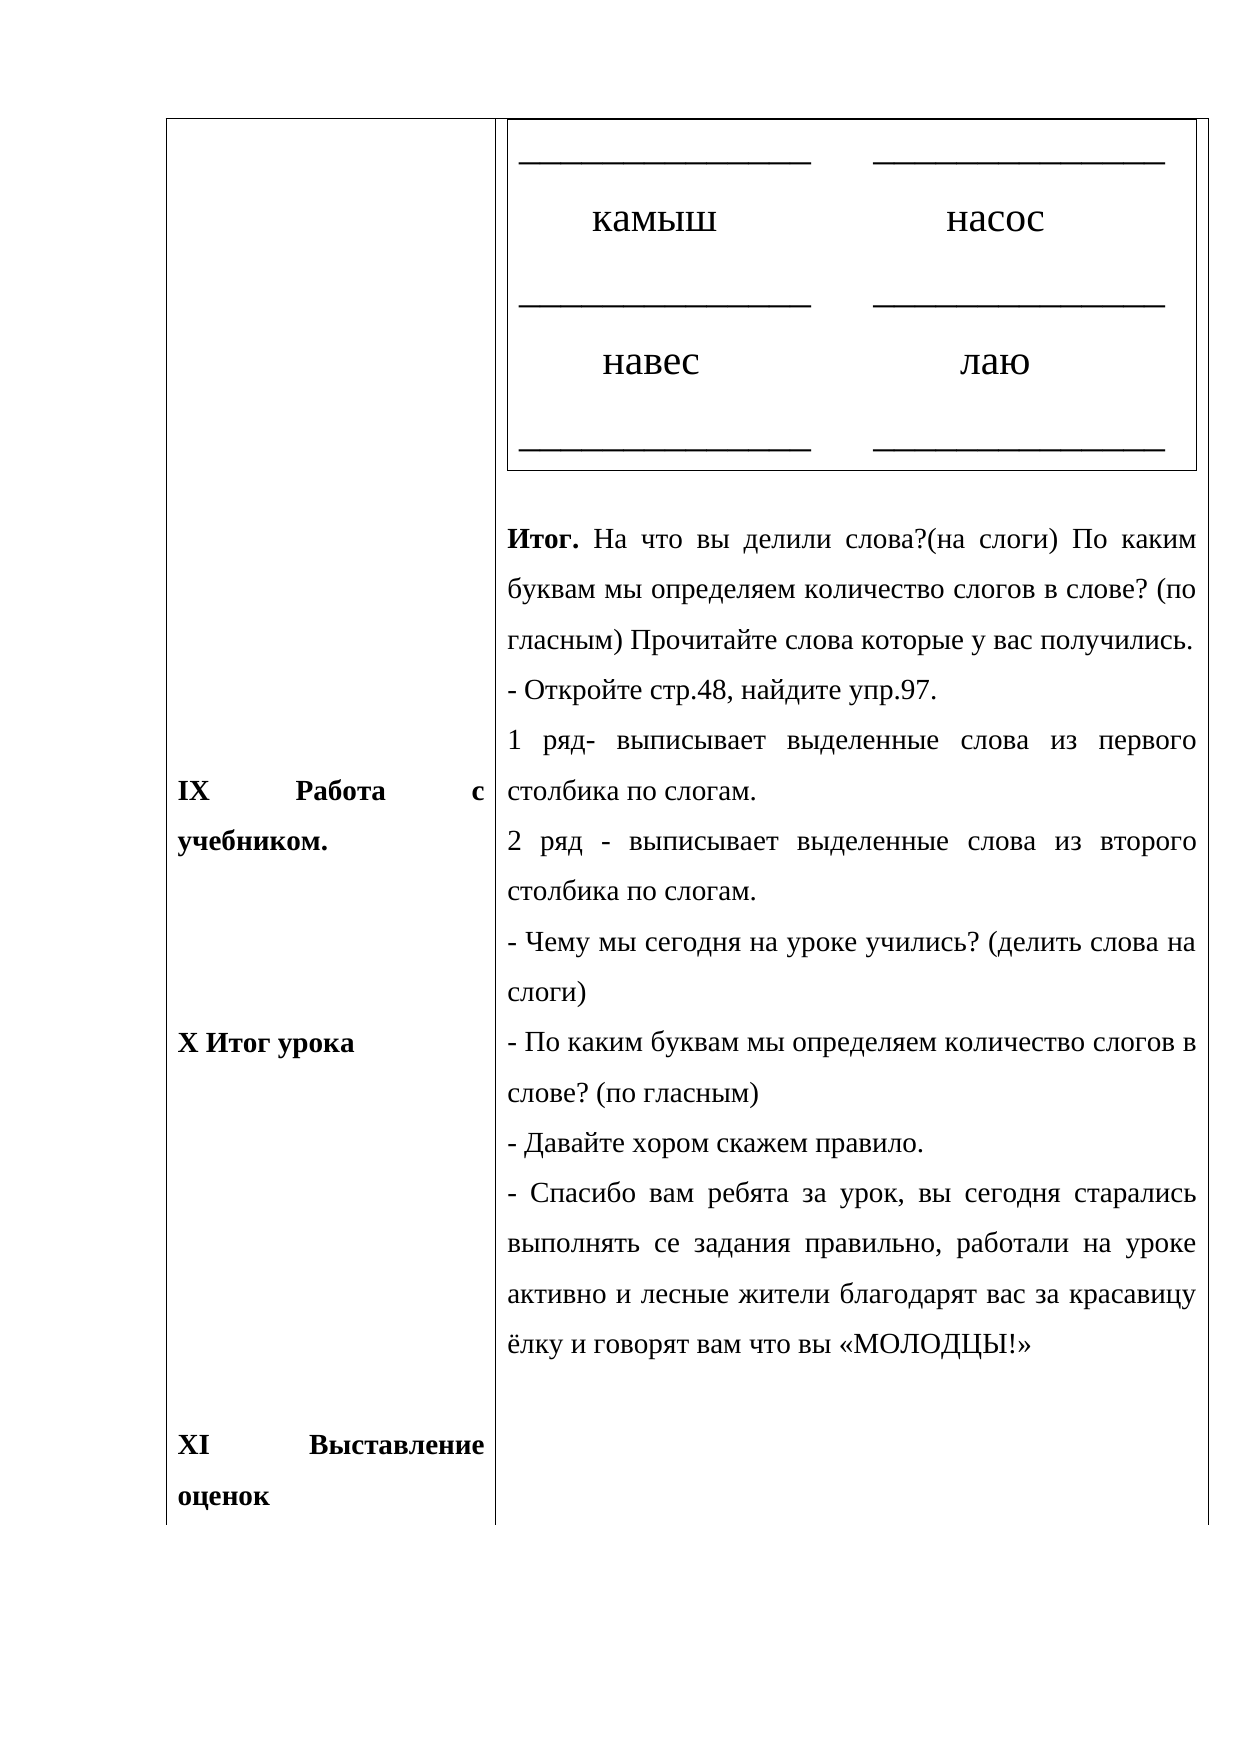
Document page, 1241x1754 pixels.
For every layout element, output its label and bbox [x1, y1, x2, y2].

table_header [167, 119, 495, 1525]
table_header [496, 119, 1208, 1525]
